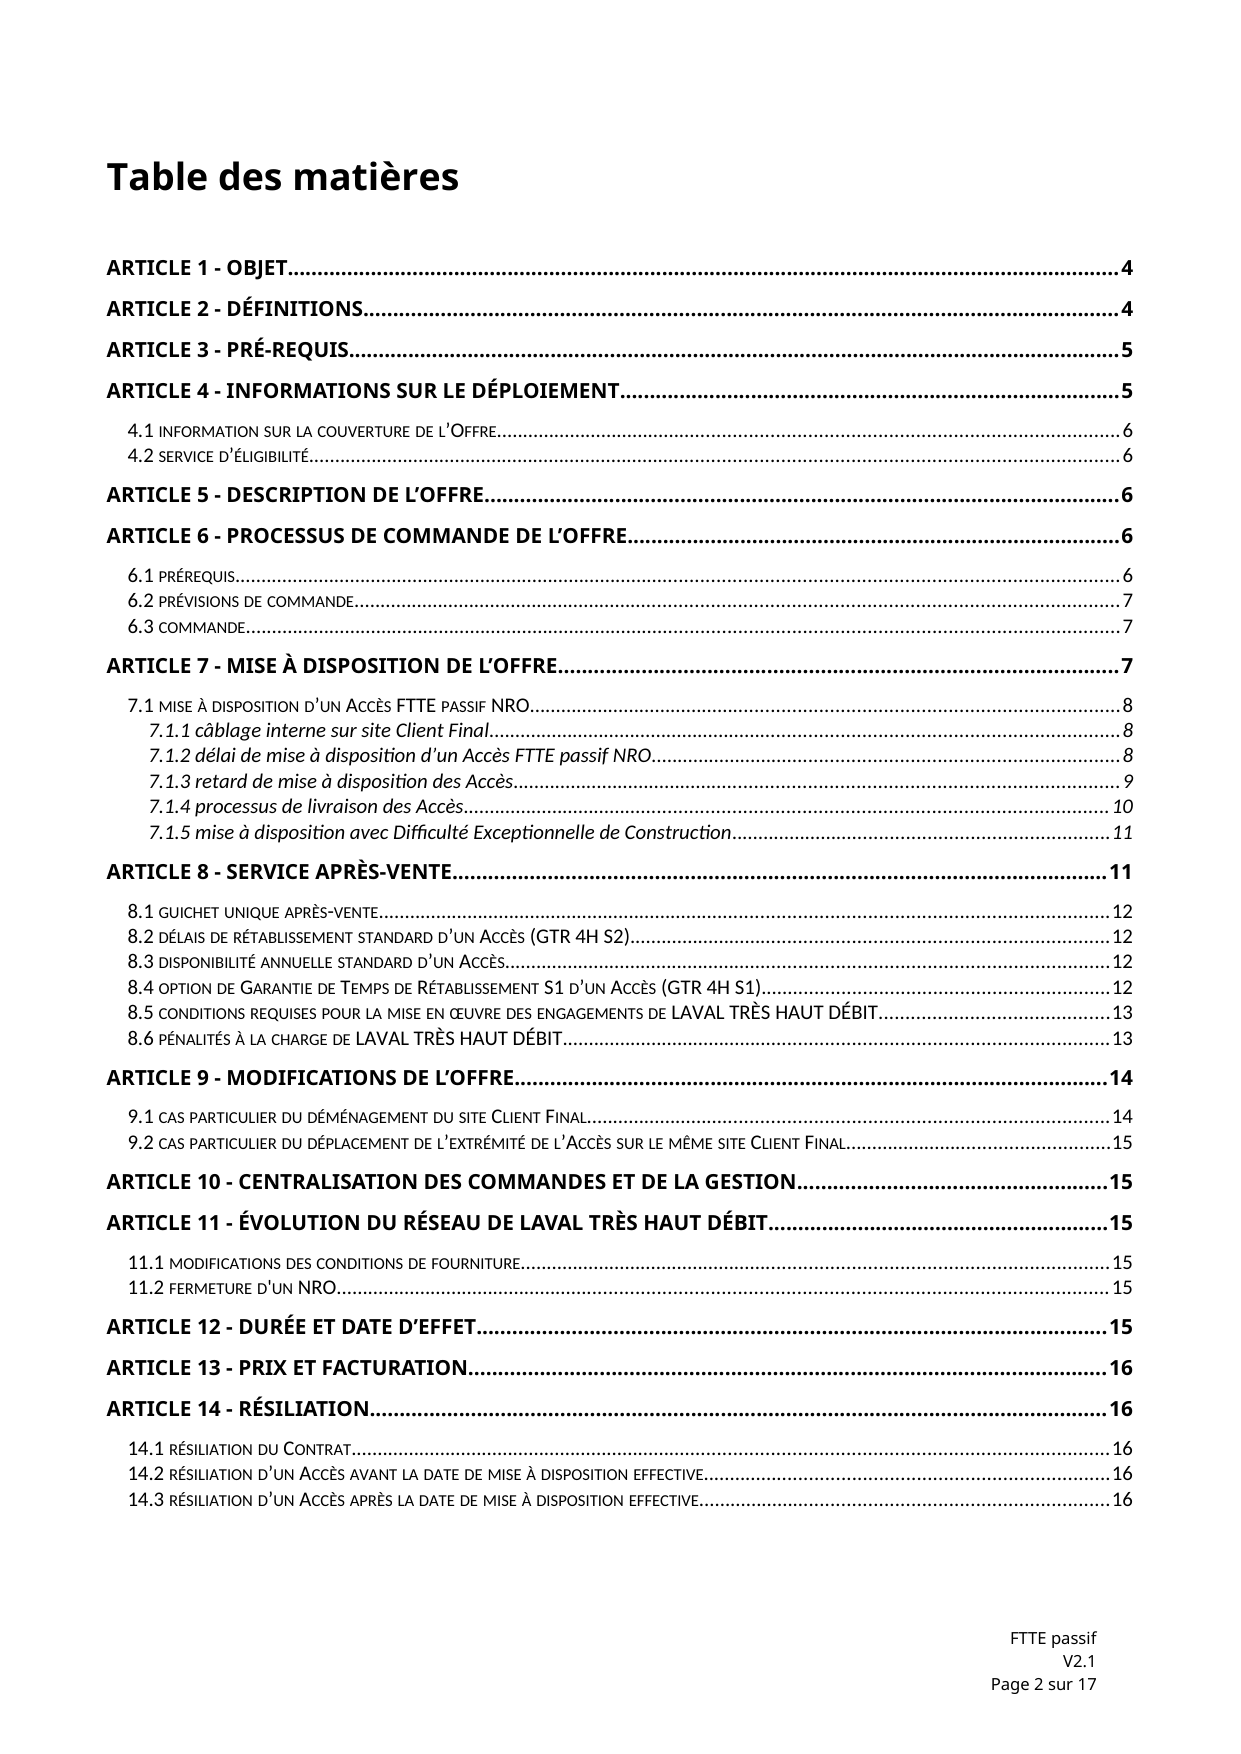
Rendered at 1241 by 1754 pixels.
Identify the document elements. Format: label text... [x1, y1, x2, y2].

text 9.2 cas particulier du déplacement de l’extrémité de l’Accès sur le même site Client Final 15 [127, 1129, 1134, 1154]
text Table des matières [106, 150, 1134, 201]
text 8.4 option de Garantie de Temps de Rétablissement S1 d’un Accès (GTR 4H S1) 12 [127, 974, 1134, 999]
text article 13 - prix et facturation 16 [106, 1353, 1134, 1382]
text 9.1 cas particulier du déménagement du site Client Final 14 [127, 1104, 1134, 1129]
text 8.6 pénalités à la charge de LAVAL TRÈS HAUT DÉBIT 13 [127, 1025, 1134, 1050]
text 7.1.5 mise à disposition avec Difficulté Exceptionnelle de Construction 11 [148, 819, 1134, 844]
text 8.2 délais de rétablissement standard d’un Accès (GTR 4H S2) 12 [127, 923, 1134, 949]
text 4.1 information sur la couverture de l’Offre 6 [127, 417, 1134, 442]
text article 3 - pré-requis 5 [106, 335, 1134, 363]
text 4.2 service d’éligibilité 6 [127, 442, 1134, 468]
text 14.1 résiliation du Contrat 16 [127, 1435, 1134, 1461]
text 8.3 disponibilité annuelle standard d’un Accès 12 [127, 949, 1134, 974]
text 7.1.3 retard de mise à disposition des Accès 9 [148, 768, 1134, 793]
text 7.1.4 processus de livraison des Accès 10 [148, 793, 1134, 819]
text article 11 - évolution du réseau de LAVAL TRÈS HAUT DÉBIT 15 [106, 1208, 1134, 1236]
text 6.3 commande 7 [127, 613, 1134, 638]
text article 14 - résiliation 16 [106, 1394, 1134, 1423]
text 6.2 prévisions de commande 7 [127, 588, 1134, 613]
text 7.1 mise à disposition d’un Accès FTTE passif NRO 8 [127, 692, 1134, 717]
text article 7 - mise à disposition de l’Offre 7 [106, 651, 1134, 679]
text article 8 - service après-vente 11 [106, 857, 1134, 885]
text 8.5 conditions requises pour la mise en œuvre des engagements de LAVAL TRÈS HAUT DÉBIT 13 [127, 999, 1134, 1025]
text article 12 - durée et date d’effet 15 [106, 1312, 1134, 1341]
text 8.1 guichet unique après-vente 12 [127, 898, 1134, 923]
text article 5 - description de l’Offre 6 [106, 480, 1134, 509]
text 14.3 résiliation d’un Accès après la date de mise à disposition effective 16 [127, 1486, 1134, 1511]
text 7.1.1 câblage interne sur site Client Final 8 [148, 717, 1134, 743]
text article 4 - informations sur le déploiement 5 [106, 376, 1134, 404]
text article 2 - définitions 4 [106, 294, 1134, 323]
text 6.1 prérequis 6 [127, 562, 1134, 588]
text article 9 - modifications de l’Offre 14 [106, 1063, 1134, 1091]
text 7.1.2 délai de mise à disposition d’un Accès FTTE passif NRO 8 [148, 743, 1134, 768]
text article 1 - objet 4 [106, 253, 1134, 282]
text 11.2 fermeture d'un NRO 15 [127, 1274, 1134, 1300]
text article 10 - centralisation des commandes et de la gestion 15 [106, 1167, 1134, 1196]
text 11.1 modifications des conditions de fourniture 15 [127, 1249, 1134, 1274]
text 14.2 résiliation d’un Accès avant la date de mise à disposition effective 16 [127, 1461, 1134, 1486]
text article 6 - processus de commande de l’Offre 6 [106, 521, 1134, 550]
